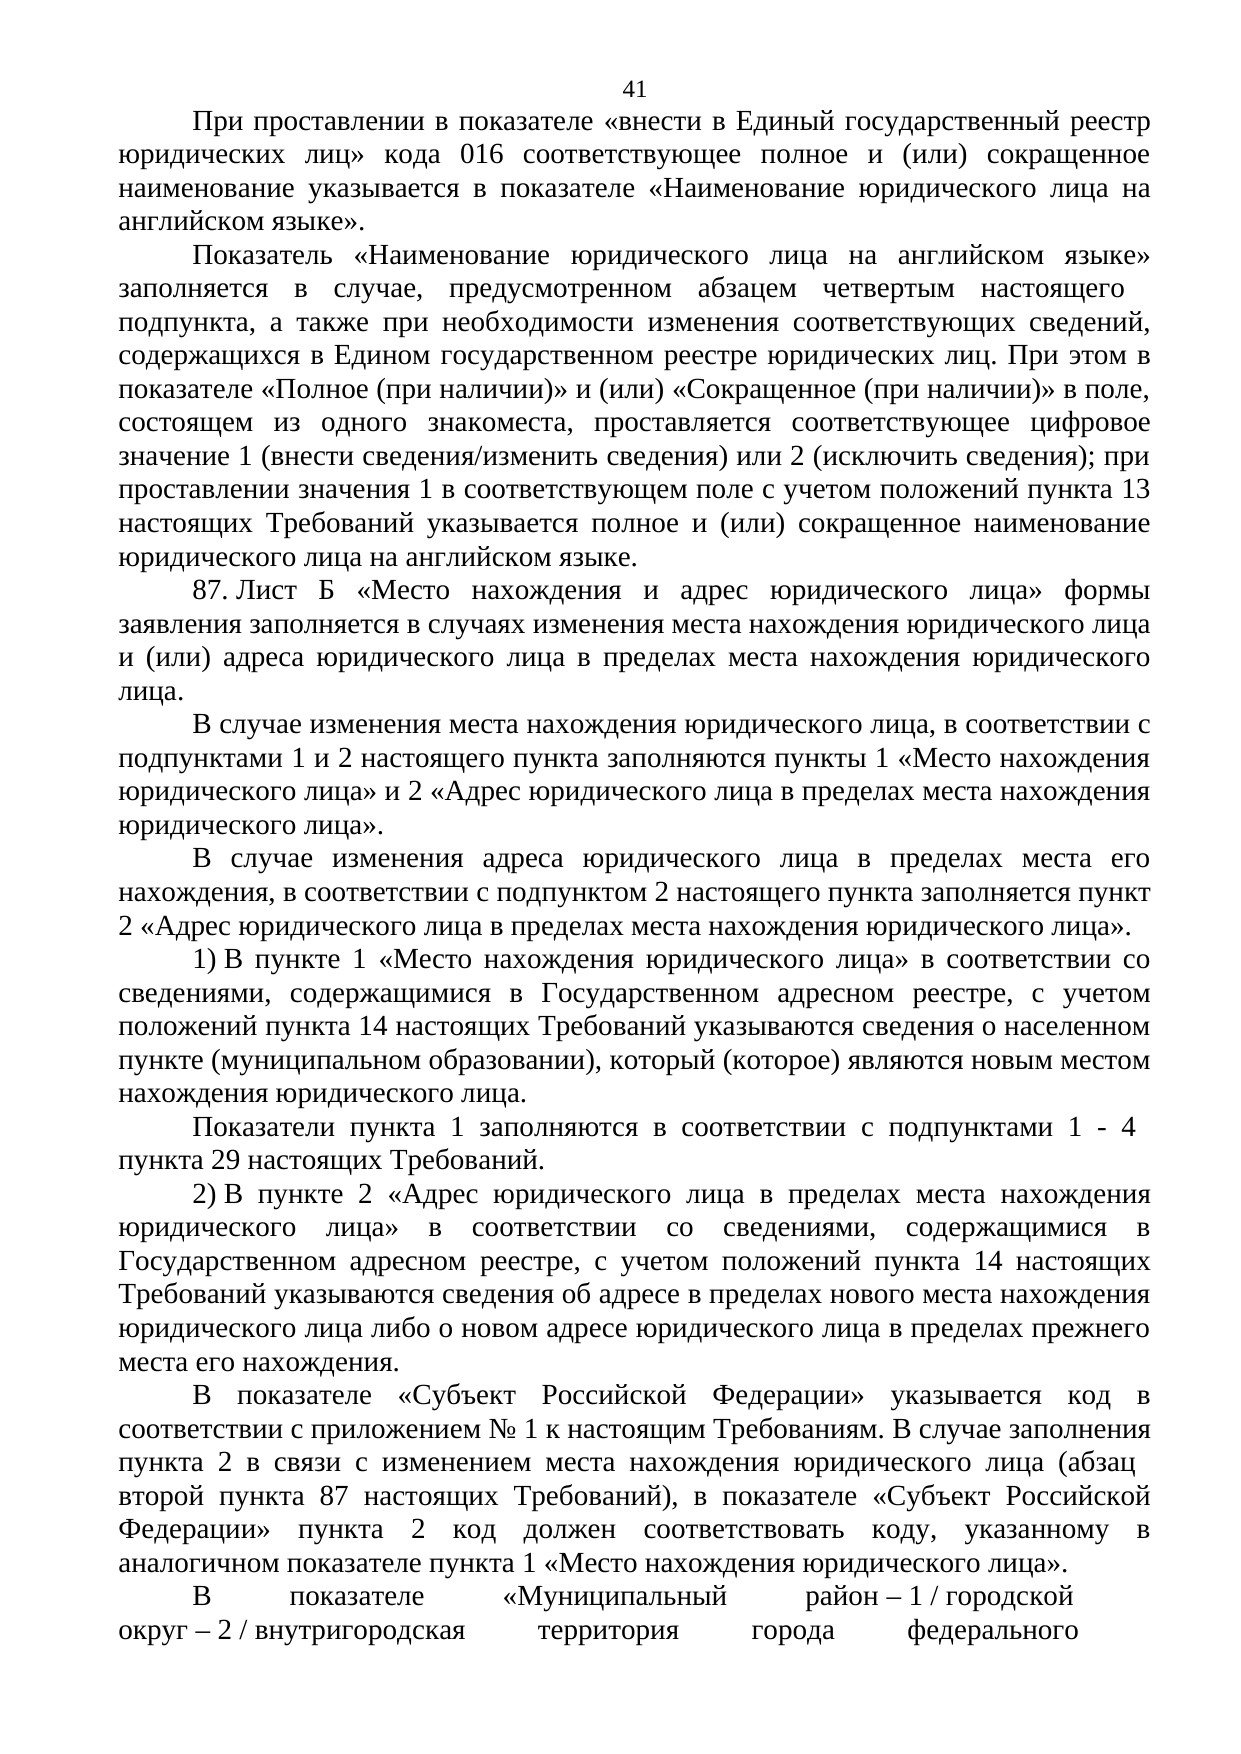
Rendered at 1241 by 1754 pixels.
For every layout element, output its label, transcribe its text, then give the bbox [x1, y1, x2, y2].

text 1) В пункте 1 «Место нахождения юридического лица» в соответствии со сведениями, содержащимися в Государственном адресном реестре, с учетом положений пункта 14 настоящих Требований указываются сведения о населенном пункте (муниципальном образовании), который (которое) являются новым местом нахождения юридического лица. [118, 941, 1152, 1109]
text 87. Лист Б «Место нахождения и адрес юридического лица» формы заявления заполняется в случаях изменения места нахождения юридического лица и (или) адреса юридического лица в пределах места нахождения юридического лица. [118, 572, 1152, 706]
text Показатель «Наименование юридического лица на английском языке» заполняется в случае, предусмотренном абзацем четвертым настоящего подпункта, а также при необходимости изменения соответствующих сведений, содержащихся в Едином государственном реестре юридических лиц. При этом в показателе «Полное (при наличии)» и (или) «Сокращенное (при наличии)» в поле, состоящем из одного знакоместа, проставляется соответствующее цифровое значение 1 (внести сведения/изменить сведения) или 2 (исключить сведения); при проставлении значения 1 в соответствующем поле с учетом положений пункта 13 настоящих Требований указывается полное и (или) сокращенное наименование юридического лица на английском языке. [118, 237, 1152, 572]
text В показателе «Субъект Российской Федерации» указывается код в соответствии с приложением № 1 к настоящим Требованиям. В случае заполнения пункта 2 в связи с изменением места нахождения юридического лица (абзац второй пункта 87 настоящих Требований), в показателе «Субъект Российской Федерации» пункта 2 код должен соответствовать коду, указанному в аналогичном показателе пункта 1 «Место нахождения юридического лица». [118, 1377, 1152, 1578]
text Показатели пункта 1 заполняются в соответствии с подпунктами 1 - 4 пункта 29 настоящих Требований. [118, 1109, 1152, 1176]
text 2) В пункте 2 «Адрес юридического лица в пределах места нахождения юридического лица» в соответствии со сведениями, содержащимися в Государственном адресном реестре, с учетом положений пункта 14 настоящих Требований указываются сведения об адресе в пределах нового места нахождения юридического лица либо о новом адресе юридического лица в пределах прежнего места его нахождения. [118, 1176, 1152, 1377]
text При проставлении в показателе «внести в Единый государственный реестр юридических лиц» кода 016 соответствующее полное и (или) сокращенное наименование указывается в показателе «Наименование юридического лица на английском языке». [118, 103, 1152, 237]
text В случае изменения адреса юридического лица в пределах места его нахождения, в соответствии с подпунктом 2 настоящего пункта заполняется пункт 2 «Адрес юридического лица в пределах места нахождения юридического лица». [118, 841, 1152, 941]
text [118, 1578, 1152, 1646]
text В случае изменения места нахождения юридического лица, в соответствии с подпунктами 1 и 2 настоящего пункта заполняются пункты 1 «Место нахождения юридического лица» и 2 «Адрес юридического лица в пределах места нахождения юридического лица». [118, 706, 1152, 841]
